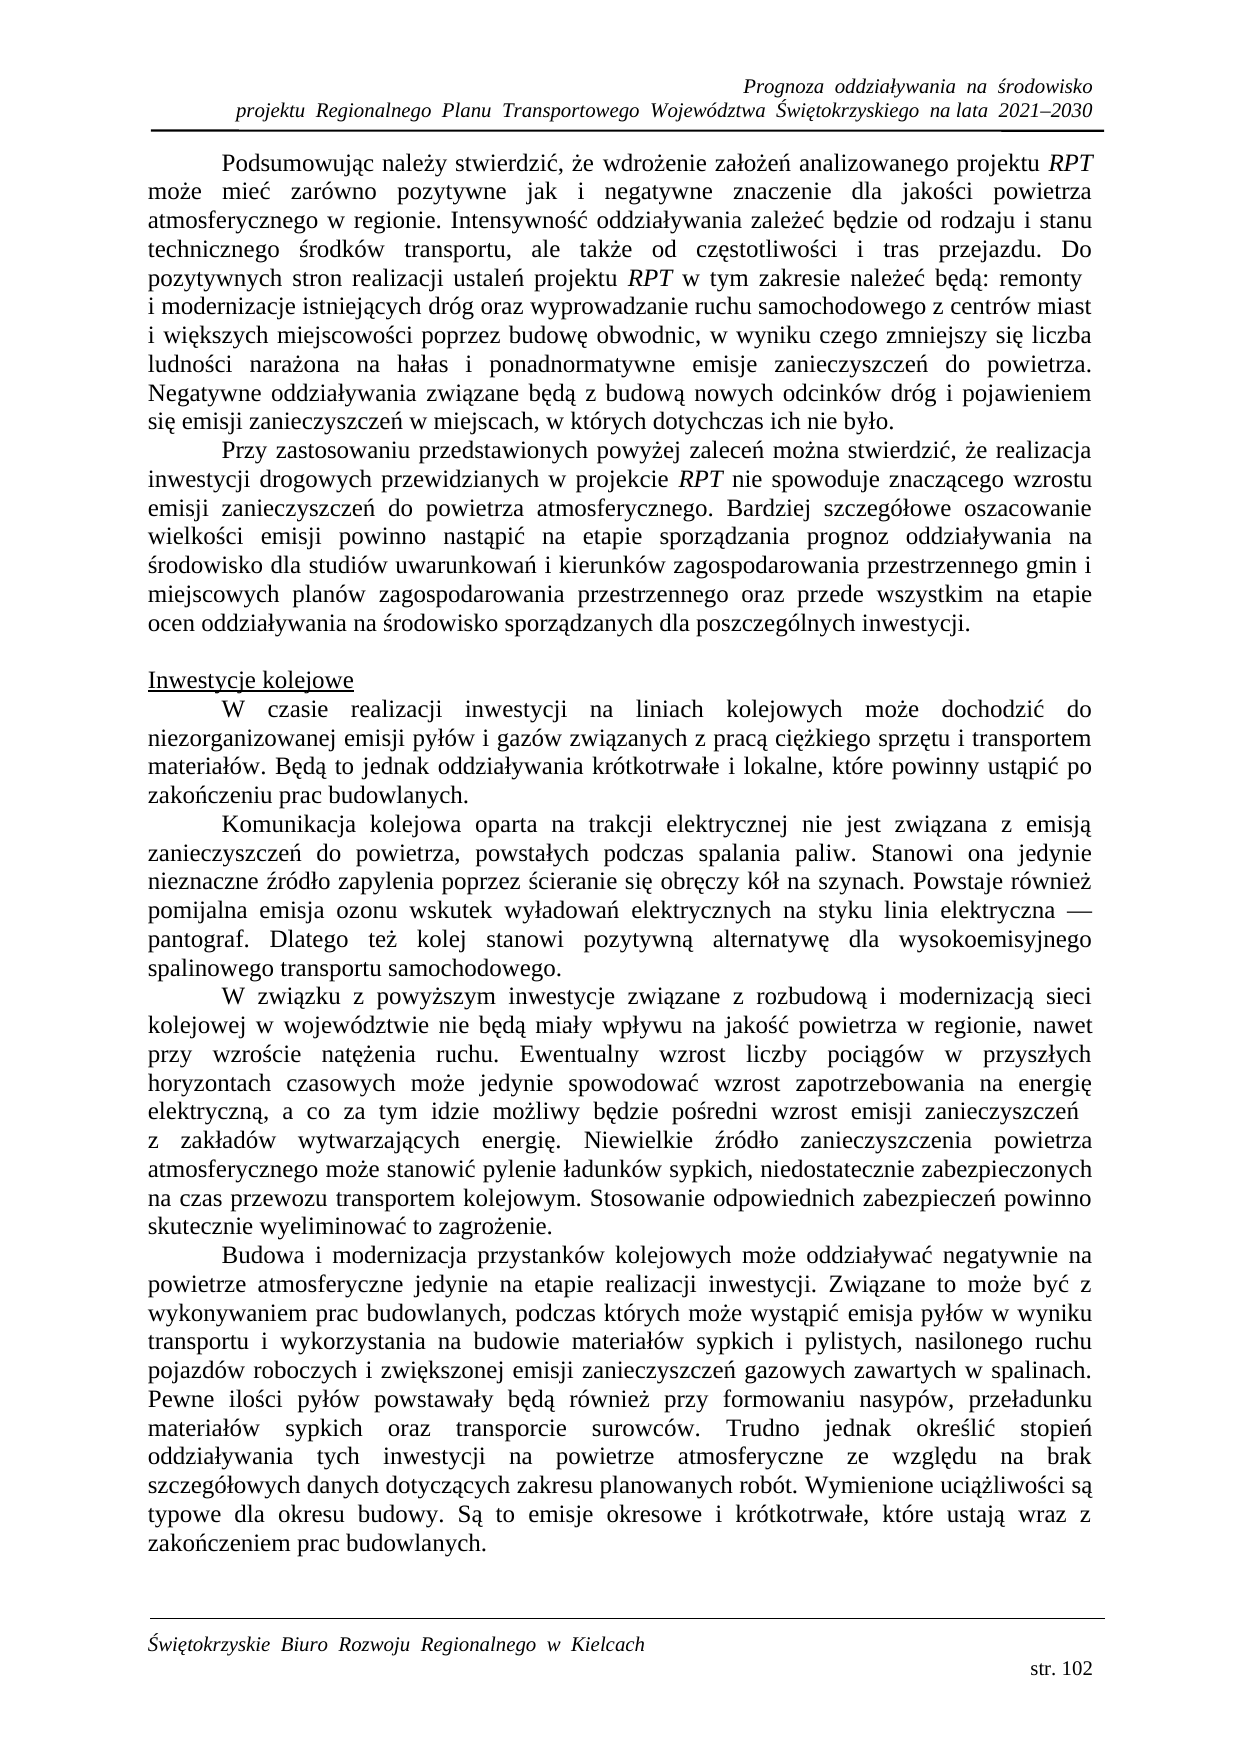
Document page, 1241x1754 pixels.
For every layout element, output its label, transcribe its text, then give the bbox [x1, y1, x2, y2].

text Komunikacja kolejowa oparta na trakcji elektrycznej nie jest związana z emisją zanieczyszczeń do powietrza, powstałych podczas spalania paliw. Stanowi ona jedynie nieznaczne źródło zapylenia poprzez ścieranie się obręczy kół na szynach. Powstaje również pomijalna emisja ozonu wskutek wyładowań elektrycznych na styku linia elektryczna — pantograf. Dlatego też kolej stanowi pozytywną alternatywę dla wysokoemisyjnego spalinowego transportu samochodowego. [148, 809, 1093, 981]
text Przy zastosowaniu przedstawionych powyżej zaleceń można stwierdzić, że realizacja inwestycji drogowych przewidzianych w projekcie RPT nie spowoduje znaczącego wzrostu emisji zanieczyszczeń do powietrza atmosferycznego. Bardziej szczegółowe oszacowanie wielkości emisji powinno nastąpić na etapie sporządzania prognoz oddziaływania na środowisko dla studiów uwarunkowań i kierunków zagospodarowania przestrzennego gmin i miejscowych planów zagospodarowania przestrzennego oraz przede wszystkim na etapie ocen oddziaływania na środowisko sporządzanych dla poszczególnych inwestycji. [148, 435, 1093, 636]
text Podsumowując należy stwierdzić, że wdrożenie założeń analizowanego projektu RPT może mieć zarówno pozytywne jak i negatywne znaczenie dla jakości powietrza atmosferycznego w regionie. Intensywność oddziaływania zależeć będzie od rodzaju i stanu technicznego środków transportu, ale także od częstotliwości i tras przejazdu. Do pozytywnych stron realizacji ustaleń projektu RPT w tym zakresie należeć będą: remonty i modernizacje istniejących dróg oraz wyprowadzanie ruchu samochodowego z centrów miast i większych miejscowości poprzez budowę obwodnic, w wyniku czego zmniejszy się liczba ludności narażona na hałas i ponadnormatywne emisje zanieczyszczeń do powietrza. Negatywne oddziaływania związane będą z budową nowych odcinków dróg i pojawieniem się emisji zanieczyszczeń w miejscach, w których dotychczas ich nie było. [148, 148, 1093, 435]
text Budowa i modernizacja przystanków kolejowych może oddziaływać negatywnie na powietrze atmosferyczne jedynie na etapie realizacji inwestycji. Związane to może być z wykonywaniem prac budowlanych, podczas których może wystąpić emisja pyłów w wyniku transportu i wykorzystania na budowie materiałów sypkich i pylistych, nasilonego ruchu pojazdów roboczych i zwiększonej emisji zanieczyszczeń gazowych zawartych w spalinach. Pewne ilości pyłów powstawały będą również przy formowaniu nasypów, przeładunku materiałów sypkich oraz transporcie surowców. Trudno jednak określić stopień oddziaływania tych inwestycji na powietrze atmosferyczne ze względu na brak szczegółowych danych dotyczących zakresu planowanych robót. Wymienione uciążliwości są typowe dla okresu budowy. Są to emisje okresowe i krótkotrwałe, które ustają wraz z zakończeniem prac budowlanych. [148, 1240, 1093, 1556]
text W czasie realizacji inwestycji na liniach kolejowych może dochodzić do niezorganizowanej emisji pyłów i gazów związanych z pracą ciężkiego sprzętu i transportem materiałów. Będą to jednak oddziaływania krótkotrwałe i lokalne, które powinny ustąpić po zakończeniu prac budowlanych. [148, 694, 1093, 809]
text W związku z powyższym inwestycje związane z rozbudową i modernizacją sieci kolejowej w województwie nie będą miały wpływu na jakość powietrza w regionie, nawet przy wzroście natężenia ruchu. Ewentualny wzrost liczby pociągów w przyszłych horyzontach czasowych może jedynie spowodować wzrost zapotrzebowania na energię elektryczną, a co za tym idzie możliwy będzie pośredni wzrost emisji zanieczyszczeń z zakładów wytwarzających energię. Niewielkie źródło zanieczyszczenia powietrza atmosferycznego może stanowić pylenie ładunków sypkich, niedostatecznie zabezpieczonych na czas przewozu transportem kolejowym. Stosowanie odpowiednich zabezpieczeń powinno skutecznie wyeliminować to zagrożenie. [148, 981, 1093, 1240]
text Inwestycje kolejowe [148, 665, 1093, 694]
